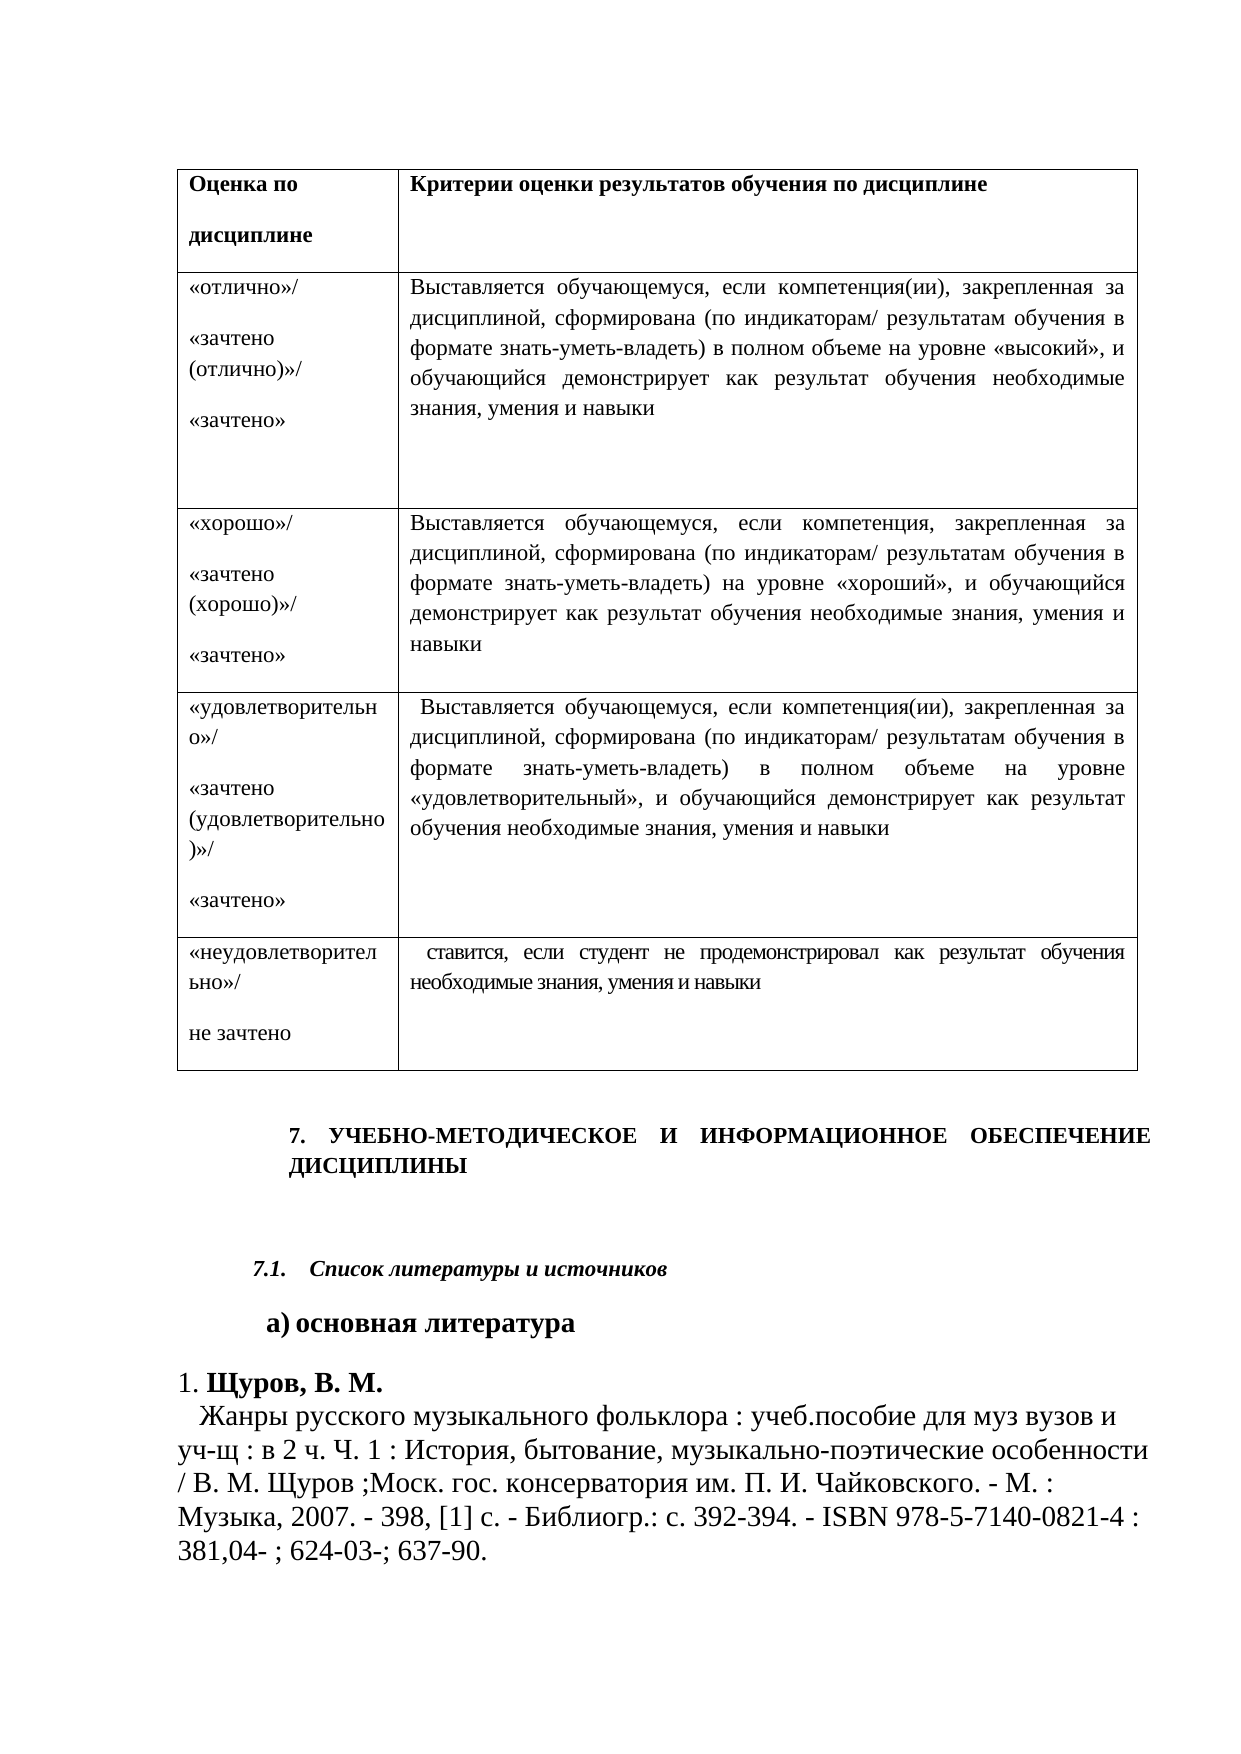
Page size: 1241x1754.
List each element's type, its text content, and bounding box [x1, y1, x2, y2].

table_cell «удовлетворительно»/ «зачтено (удовлетворительно)»/ «зачтено» [178, 693, 398, 937]
table_cell Выставляется обучающемуся, если компетенция, закрепленная за дисциплиной, сформирована (по индикаторам/ результатам обучения в формате знать-уметь-владеть) на уровне «хороший», и обучающийся демонстрирует как результат обучения необходимые знания, умения и навыки [399, 509, 1137, 692]
table_cell «неудовлетворительно»/ не зачтено [178, 938, 398, 1070]
table_cell «хорошо»/ «зачтено (хорошо)»/ «зачтено» [178, 509, 398, 692]
table_cell Выставляется обучающемуся, если компетенция(ии), закрепленная за дисциплиной, сформирована (по индикаторам/ результатам обучения в формате знать-уметь-владеть) в полном объеме на уровне «удовлетворительный», и обучающийся демонстрирует как результат обучения необходимые знания, умения и навыки [399, 693, 1137, 937]
text а) основная литература [177, 1306, 1152, 1339]
list 7. УЧЕБНО-МЕТОДИЧЕСКОЕ И ИНФОРМАЦИОННОЕ ОБЕСПЕЧЕНИЕ ДИСЦИПЛИНЫ [288, 1122, 1152, 1179]
text 7.1. Список литературы и источников [252, 1254, 1152, 1281]
text 1. Щуров, В. М. Жанры русского музыкального фольклора : учеб.пособие для муз вузов и уч-щ : в 2 ч. Ч. 1 : История, бытование, музыкально-поэтические особенности / В. М. Щуров ;Моск. гос. консерватория им. П. И. Чайковского. - М. : Музыка, 2007. - 398, [1] с. - Библиогр.: с. 392-394. - ISBN 978-5-7140-0821-4 : 381,04- ; 624-03-; 637-90. [177, 1365, 1152, 1566]
table_cell «отлично»/ «зачтено (отлично)»/ «зачтено» [178, 273, 398, 508]
table_header Оценка по дисциплине [178, 170, 398, 272]
table_cell ставится, если студент не продемонстрировал как результат обучения необходимые знания, умения и навыки [399, 938, 1137, 1070]
table_header Критерии оценки результатов обучения по дисциплине [399, 170, 1137, 272]
table_cell Выставляется обучающемуся, если компетенция(ии), закрепленная за дисциплиной, сформирована (по индикаторам/ результатам обучения в формате знать-уметь-владеть) в полном объеме на уровне «высокий», и обучающийся демонстрирует как результат обучения необходимые знания, умения и навыки [399, 273, 1137, 508]
